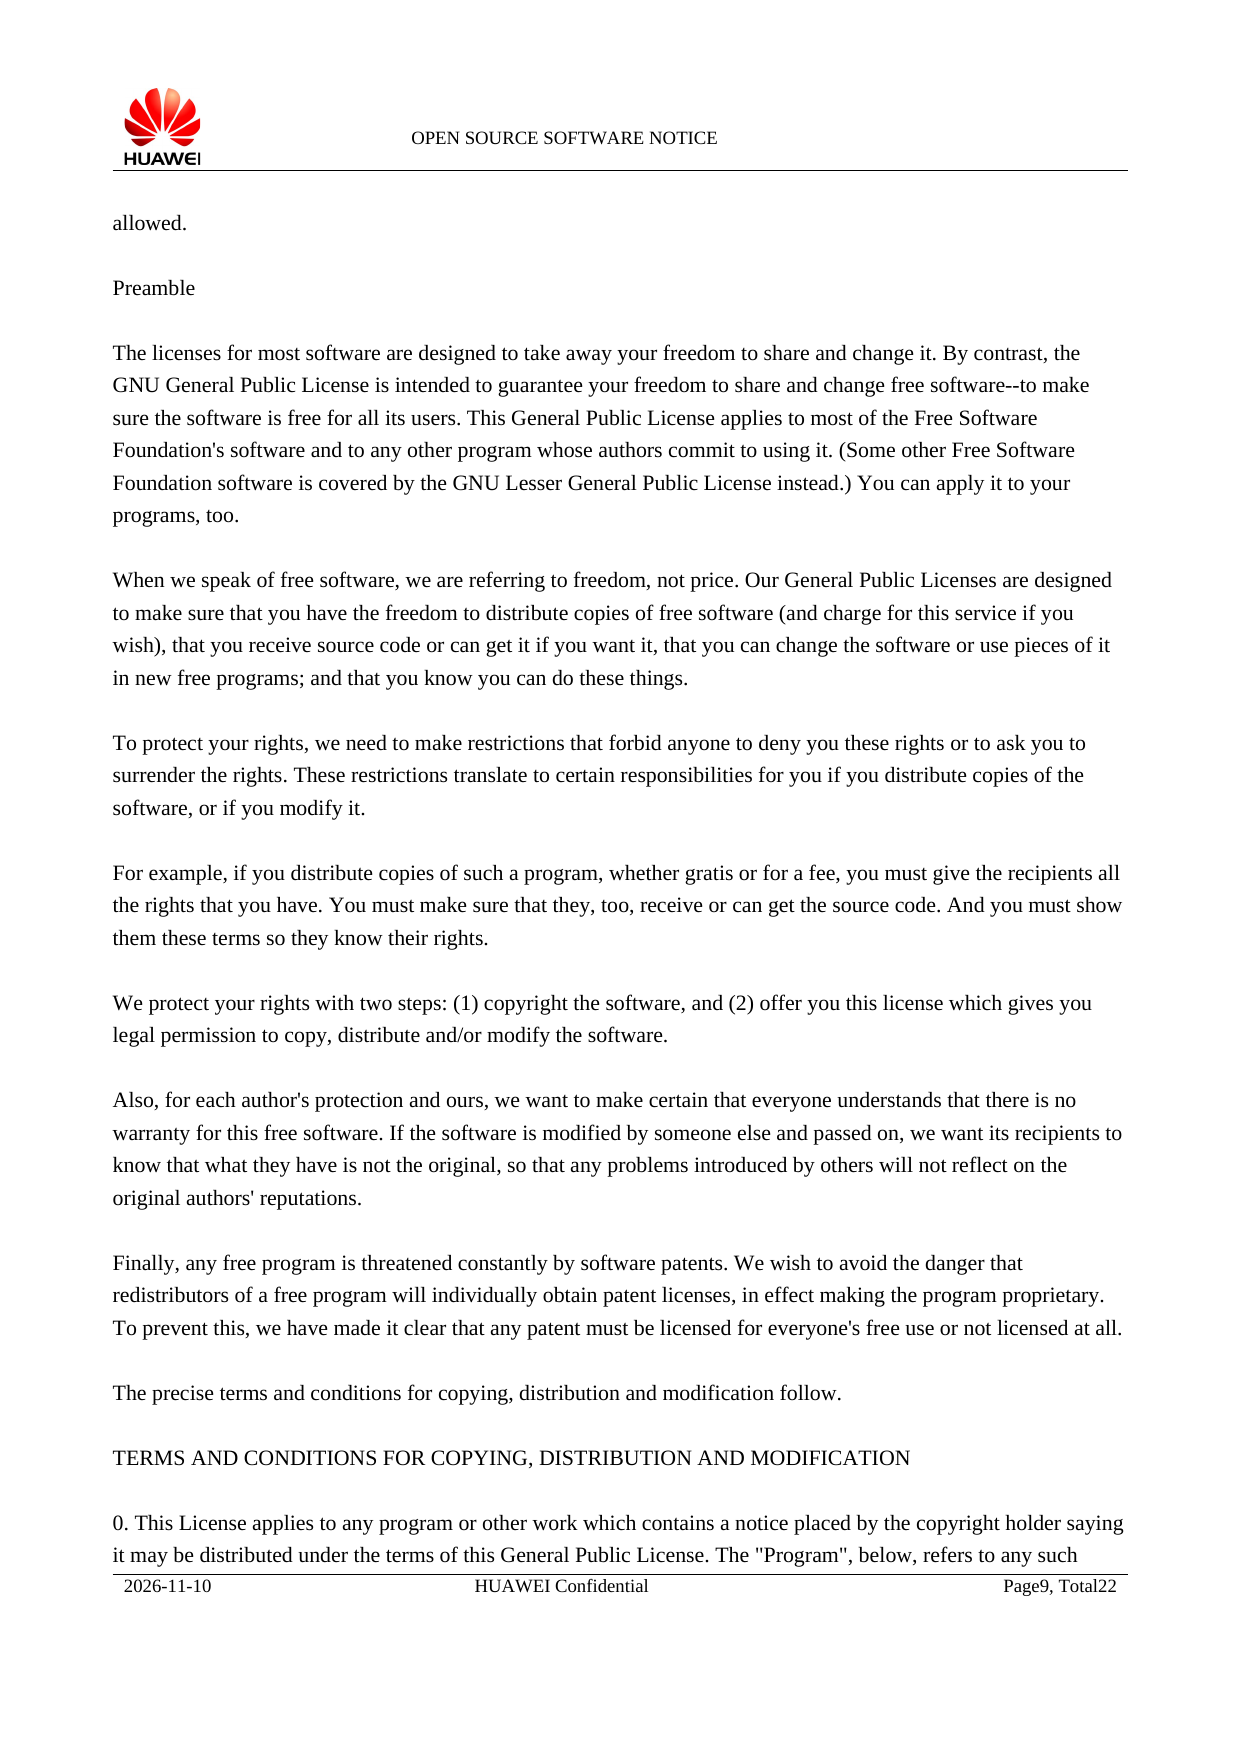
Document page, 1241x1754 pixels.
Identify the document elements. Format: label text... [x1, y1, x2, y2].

picture [124, 88, 201, 165]
